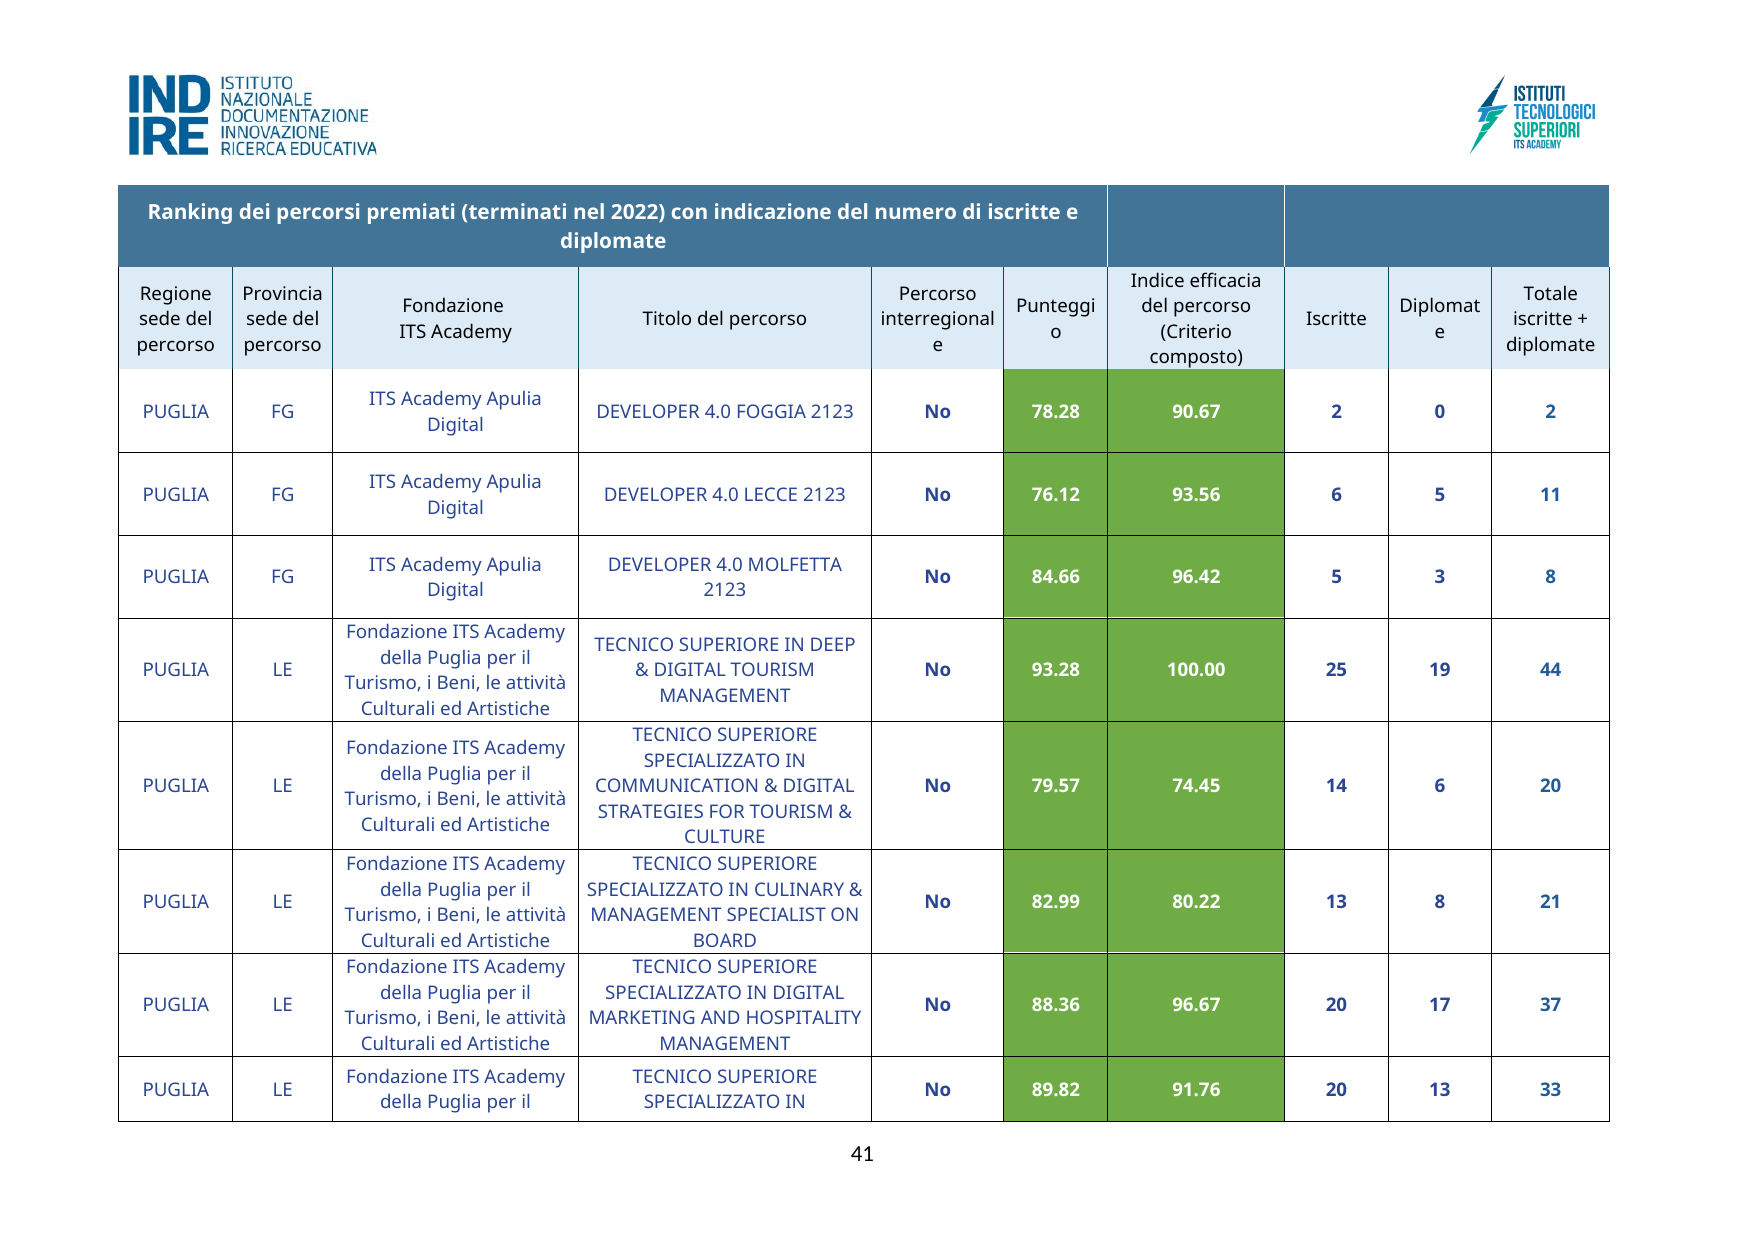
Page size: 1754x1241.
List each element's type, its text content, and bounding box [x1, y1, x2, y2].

table_cell No [872, 954, 1003, 1056]
table_cell PUGLIA [119, 619, 232, 721]
table_cell 8 [1389, 850, 1491, 952]
table_cell Fondazione ITS Academy della Puglia per il Turismo, i Beni, le attività Culturali ed Artistiche [333, 954, 578, 1056]
table_cell LE [233, 619, 332, 721]
table_cell LE [233, 1057, 332, 1121]
table_cell TECNICO SUPERIORE SPECIALIZZATO IN DIGITAL MARKETING AND HOSPITALITY MANAGEMENT [579, 954, 871, 1056]
table_cell 82.99 [1004, 850, 1107, 952]
table_cell Punteggio [1004, 267, 1107, 369]
table_cell 84.66 [1004, 536, 1107, 617]
table_cell 21 [1492, 850, 1609, 952]
table_cell PUGLIA [119, 453, 232, 535]
table_cell Totale iscritte + diplomate [1492, 267, 1609, 369]
table_cell 93.28 [1004, 619, 1107, 721]
table_cell Fondazione ITS Academy della Puglia per il Turismo, i Beni, le attività Culturali ed Artistiche [333, 619, 578, 721]
table_cell DEVELOPER 4.0 LECCE 2123 [579, 453, 871, 535]
table_cell No [872, 850, 1003, 952]
table_cell ITS Academy Apulia Digital [333, 453, 578, 535]
picture [1465, 73, 1599, 157]
table_cell LE [233, 954, 332, 1056]
table_cell 5 [1285, 536, 1388, 617]
table_cell 2 [1492, 369, 1609, 452]
table_cell No [872, 619, 1003, 721]
table_cell Fondazione ITS Academy della Puglia per il Turismo, i Beni, le attività Culturali ed Artistiche [333, 1057, 578, 1121]
table_cell 33 [1492, 1057, 1609, 1121]
table_cell 6 [1285, 453, 1388, 535]
table_cell TECNICO SUPERIORE SPECIALIZZATO IN INTERNATIONAL HOSPITALITY AND TOURISM MANAGEMENT 4.0 [579, 1057, 871, 1121]
table_cell 5 [1389, 453, 1491, 535]
table_cell PUGLIA [119, 536, 232, 617]
table_cell 6 [1389, 722, 1491, 849]
table_cell 3 [1389, 536, 1491, 617]
table_cell 88.36 [1004, 954, 1107, 1056]
table_cell No [872, 722, 1003, 849]
table_cell 0 [1389, 369, 1491, 452]
table_cell Diplomate [1389, 267, 1491, 369]
table_cell 11 [1492, 453, 1609, 535]
table_cell Fondazione ITS Academy della Puglia per il Turismo, i Beni, le attività Culturali ed Artistiche [333, 850, 578, 952]
table_cell LE [233, 722, 332, 849]
table_header [1285, 185, 1388, 267]
table_cell 25 [1285, 619, 1388, 721]
table_cell Indice efficacia del percorso (Criterio composto) [1108, 267, 1284, 369]
table_cell Iscritte [1285, 267, 1388, 369]
table_cell PUGLIA [119, 722, 232, 849]
table_cell 80.22 [1108, 850, 1284, 952]
table_cell 89.82 [1004, 1057, 1107, 1121]
table_cell Fondazione ITS Academy della Puglia per il Turismo, i Beni, le attività Culturali ed Artistiche [333, 722, 578, 849]
table_header [1491, 185, 1609, 267]
table_cell FG [233, 369, 332, 452]
table_cell No [872, 453, 1003, 535]
table_cell PUGLIA [119, 1057, 232, 1121]
table_header [1108, 185, 1284, 267]
table_cell 74.45 [1108, 722, 1284, 849]
table_cell 20 [1285, 954, 1388, 1056]
table_cell PUGLIA [119, 954, 232, 1056]
table_cell TECNICO SUPERIORE IN DEEP & DIGITAL TOURISM MANAGEMENT [579, 619, 871, 721]
table_cell 14 [1285, 722, 1388, 849]
table_cell Titolo del percorso [579, 267, 871, 369]
table_cell 96.42 [1108, 536, 1284, 617]
table_cell 90.67 [1108, 369, 1284, 452]
table_cell Percorso interregionale [872, 267, 1003, 369]
table_cell 20 [1285, 1057, 1388, 1121]
table_cell 78.28 [1004, 369, 1107, 452]
table_header Ranking dei percorsi premiati (terminati nel 2022) con indicazione del numero di iscritte e diplomate [119, 185, 1107, 267]
table_cell PUGLIA [119, 850, 232, 952]
table_cell 2 [1285, 369, 1388, 452]
table_cell 100.00 [1108, 619, 1284, 721]
table_cell FG [233, 536, 332, 617]
table_header [1388, 185, 1491, 267]
table_cell 93.56 [1108, 453, 1284, 535]
table_cell Fondazione ITS Academy [333, 267, 578, 369]
table_cell 13 [1389, 1057, 1491, 1121]
table_cell No [872, 536, 1003, 617]
table_cell 44 [1492, 619, 1609, 721]
table_cell TECNICO SUPERIORE SPECIALIZZATO IN COMMUNICATION & DIGITAL STRATEGIES FOR TOURISM & CULTURE [579, 722, 871, 849]
table_cell DEVELOPER 4.0 MOLFETTA 2123 [579, 536, 871, 617]
table_cell 37 [1492, 954, 1609, 1056]
table_cell ITS Academy Apulia Digital [333, 369, 578, 452]
table_cell Regione sede del percorso [119, 267, 232, 369]
table_cell 13 [1285, 850, 1388, 952]
table_cell DEVELOPER 4.0 FOGGIA 2123 [579, 369, 871, 452]
table_cell TECNICO SUPERIORE SPECIALIZZATO IN CULINARY & MANAGEMENT SPECIALIST ON BOARD [579, 850, 871, 952]
table_cell ITS Academy Apulia Digital [333, 536, 578, 617]
table_cell No [872, 1057, 1003, 1121]
table_cell 8 [1492, 536, 1609, 617]
table_cell LE [233, 850, 332, 952]
picture [129, 73, 377, 156]
table_cell 76.12 [1004, 453, 1107, 535]
table_cell 79.57 [1004, 722, 1107, 849]
table_cell FG [233, 453, 332, 535]
table_cell 19 [1389, 619, 1491, 721]
table_cell No [872, 369, 1003, 452]
table_cell Provincia sede del percorso [233, 267, 332, 369]
table_cell 91.76 [1108, 1057, 1284, 1121]
table_cell PUGLIA [119, 369, 232, 452]
table_cell 20 [1492, 722, 1609, 849]
table_cell 17 [1389, 954, 1491, 1056]
table_cell 96.67 [1108, 954, 1284, 1056]
